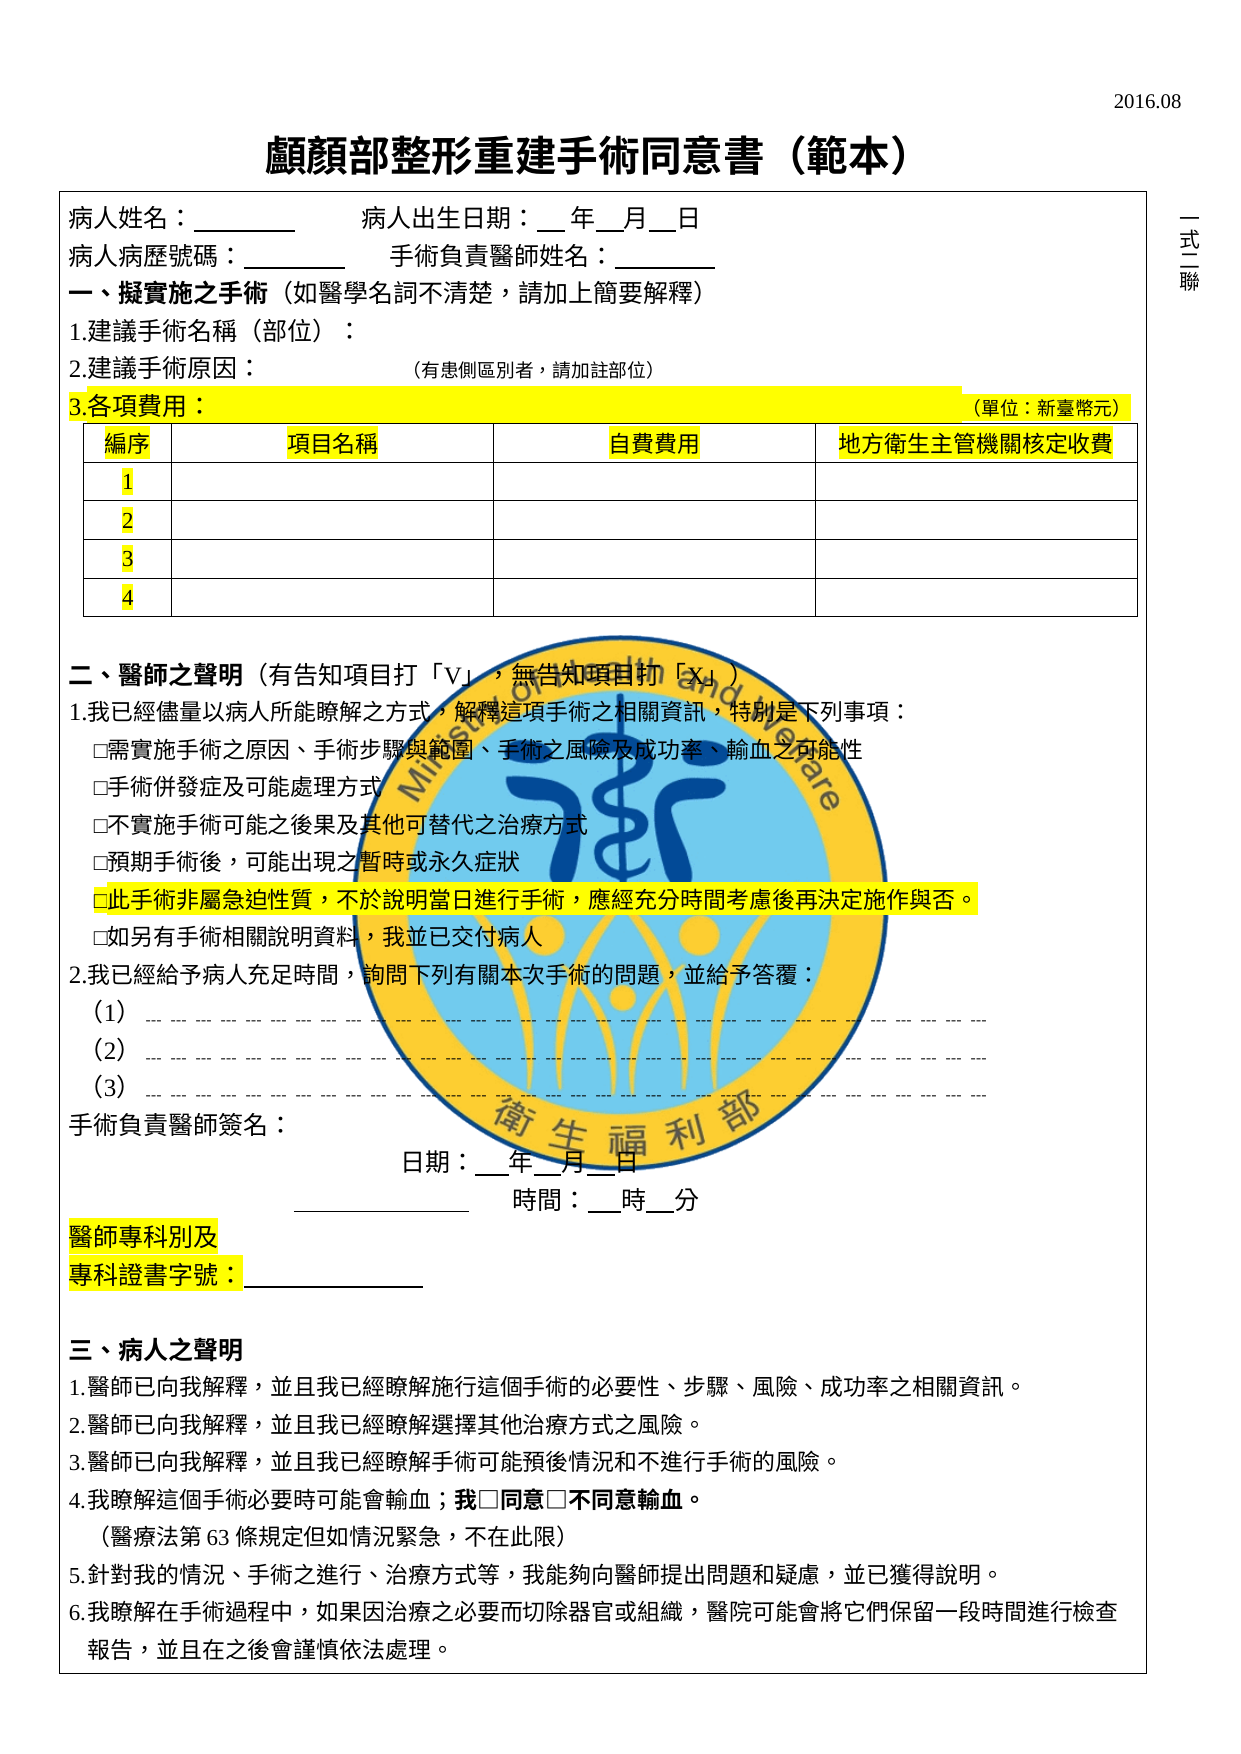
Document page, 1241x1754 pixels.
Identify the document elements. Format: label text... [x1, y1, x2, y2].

text 顱顏部整形重建手術同意書（範本） [15, 116, 1181, 191]
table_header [60, 192, 1146, 1673]
